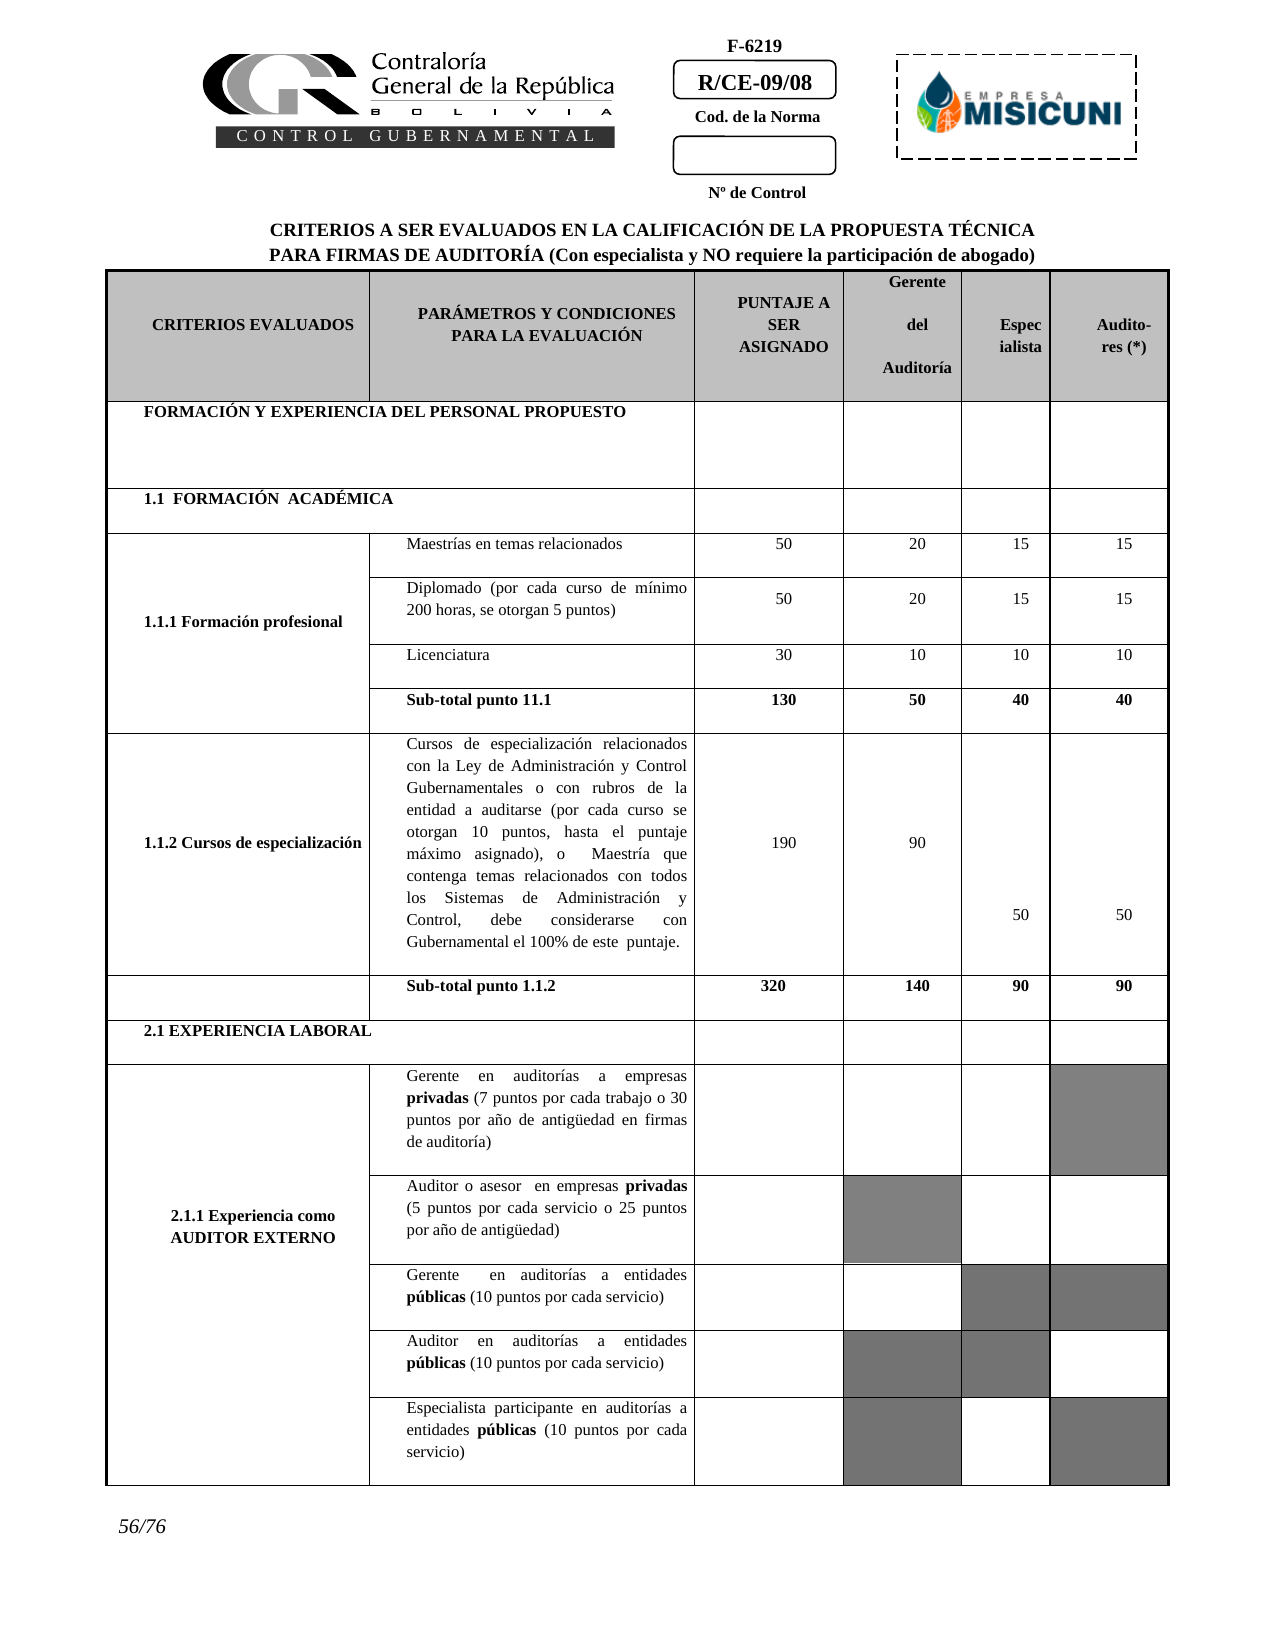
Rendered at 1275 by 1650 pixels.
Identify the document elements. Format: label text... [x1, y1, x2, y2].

table_cell 10 [844, 645, 961, 688]
table_cell 50 [844, 689, 961, 733]
table_cell [695, 1265, 843, 1330]
table_cell Sub-total punto 11.1 [370, 689, 694, 733]
table_cell 2.1 EXPERIENCIA LABORAL [108, 1021, 694, 1064]
table_cell 140 [844, 976, 961, 1020]
table_header Especialista [962, 272, 1049, 401]
table_header CRITERIOS EVALUADOS [108, 272, 369, 401]
table_cell [1051, 1398, 1167, 1485]
table_cell Licenciatura [370, 645, 694, 688]
table_cell [962, 1021, 1049, 1064]
table_cell Gerente en auditorías a empresas privadas (7 puntos por cada trabajo o 30 puntos por año de antigüedad en firmas de auditoría) [370, 1065, 694, 1175]
table_cell 10 [1051, 645, 1167, 688]
table_cell 20 [844, 578, 961, 644]
table_cell [1051, 1331, 1167, 1397]
table_cell 20 [844, 534, 961, 577]
table_cell 90 [962, 976, 1049, 1020]
table_cell 1.1.1 Formación profesional [108, 534, 369, 733]
table_cell [695, 489, 843, 532]
table_cell [844, 1398, 961, 1485]
table_cell [962, 1265, 1049, 1330]
table_cell 90 [1051, 976, 1167, 1020]
table_cell [844, 1065, 961, 1175]
table_cell [1051, 1021, 1167, 1064]
table_cell Auditor en auditorías a entidades públicas (10 puntos por cada servicio) [370, 1331, 694, 1397]
table_cell [844, 1265, 961, 1330]
table_cell [695, 1331, 843, 1397]
table_cell 1.1.2 Cursos de especialización [108, 734, 369, 975]
table_cell 130 [695, 689, 843, 733]
table_cell 15 [962, 534, 1049, 577]
table_cell [962, 1398, 1049, 1485]
table_cell 15 [1051, 534, 1167, 577]
table_cell [844, 489, 961, 532]
table_cell [844, 1176, 961, 1263]
table_header Gerente del Auditoría [844, 272, 961, 401]
table_cell 10 [962, 645, 1049, 688]
table_cell 50 [962, 734, 1049, 975]
table_cell 40 [1051, 689, 1167, 733]
table_cell Diplomado (por cada curso de mínimo 200 horas, se otorgan 5 puntos) [370, 578, 694, 644]
table_cell [962, 489, 1049, 532]
table_cell [844, 1331, 961, 1397]
table_cell Especialista participante en auditorías a entidades públicas (10 puntos por cada servicio) [370, 1398, 694, 1485]
table_cell 15 [962, 578, 1049, 644]
table_cell Cursos de especialización relacionados con la Ley de Administración y Control Gubernamentales o con rubros de la entidad a auditarse (por cada curso se otorgan 10 puntos, hasta el puntaje máximo asignado), o Maestría que contenga temas relacionados con todos los Sistemas de Administración y Control, debe considerarse con Gubernamental el 100% de este puntaje. [370, 734, 694, 975]
table_cell [1051, 489, 1167, 532]
table_cell 190 [695, 734, 843, 975]
table_cell 15 [1051, 578, 1167, 644]
table_cell [1051, 1065, 1167, 1175]
table_header PUNTAJE A SER ASIGNADO [695, 272, 843, 401]
table_cell [108, 976, 369, 1020]
table_cell 2.1.1 Experiencia como AUDITOR EXTERNO [108, 1065, 369, 1485]
table_cell [1051, 1265, 1167, 1330]
table_cell [1051, 402, 1167, 488]
table_cell 50 [695, 534, 843, 577]
table_cell [1051, 1176, 1167, 1263]
table_header Audito-res (*) [1051, 272, 1167, 401]
table_cell 1.1 FORMACIÓN ACADÉMICA [108, 489, 694, 532]
table_cell Sub-total punto 1.1.2 [370, 976, 694, 1020]
table_cell [695, 1398, 843, 1485]
text CRITERIOS A SER EVALUADOS EN LA CALIFICACIÓN DE LA PROPUESTA TÉCNICA [148, 219, 1157, 241]
table_cell 50 [1051, 734, 1167, 975]
table_cell Maestrías en temas relacionados [370, 534, 694, 577]
table_cell Gerente en auditorías a entidades públicas (10 puntos por cada servicio) [370, 1265, 694, 1330]
table_cell [844, 402, 961, 488]
table_cell [695, 1065, 843, 1175]
table_cell Auditor o asesor en empresas privadas (5 puntos por cada servicio o 25 puntos por año de antigüedad) [370, 1176, 694, 1263]
table_cell [962, 1176, 1049, 1263]
table_cell 320 [695, 976, 843, 1020]
table_header PARÁMETROS Y CONDICIONES PARA LA EVALUACIÓN [370, 272, 694, 401]
table_cell [695, 1021, 843, 1064]
table_cell [695, 402, 843, 488]
table_cell 50 [695, 578, 843, 644]
table_cell 30 [695, 645, 843, 688]
table_cell FORMACIÓN Y EXPERIENCIA DEL PERSONAL PROPUESTO [108, 402, 694, 488]
table_cell [695, 1176, 843, 1263]
table_cell 40 [962, 689, 1049, 733]
table_cell [962, 1065, 1049, 1175]
table_cell [844, 1021, 961, 1064]
table_cell [962, 402, 1049, 488]
text PARA FIRMAS DE AUDITORÍA (Con especialista y NO requiere la participación de abogado) [148, 244, 1157, 266]
table_cell [962, 1331, 1049, 1397]
table_cell 90 [844, 734, 961, 975]
